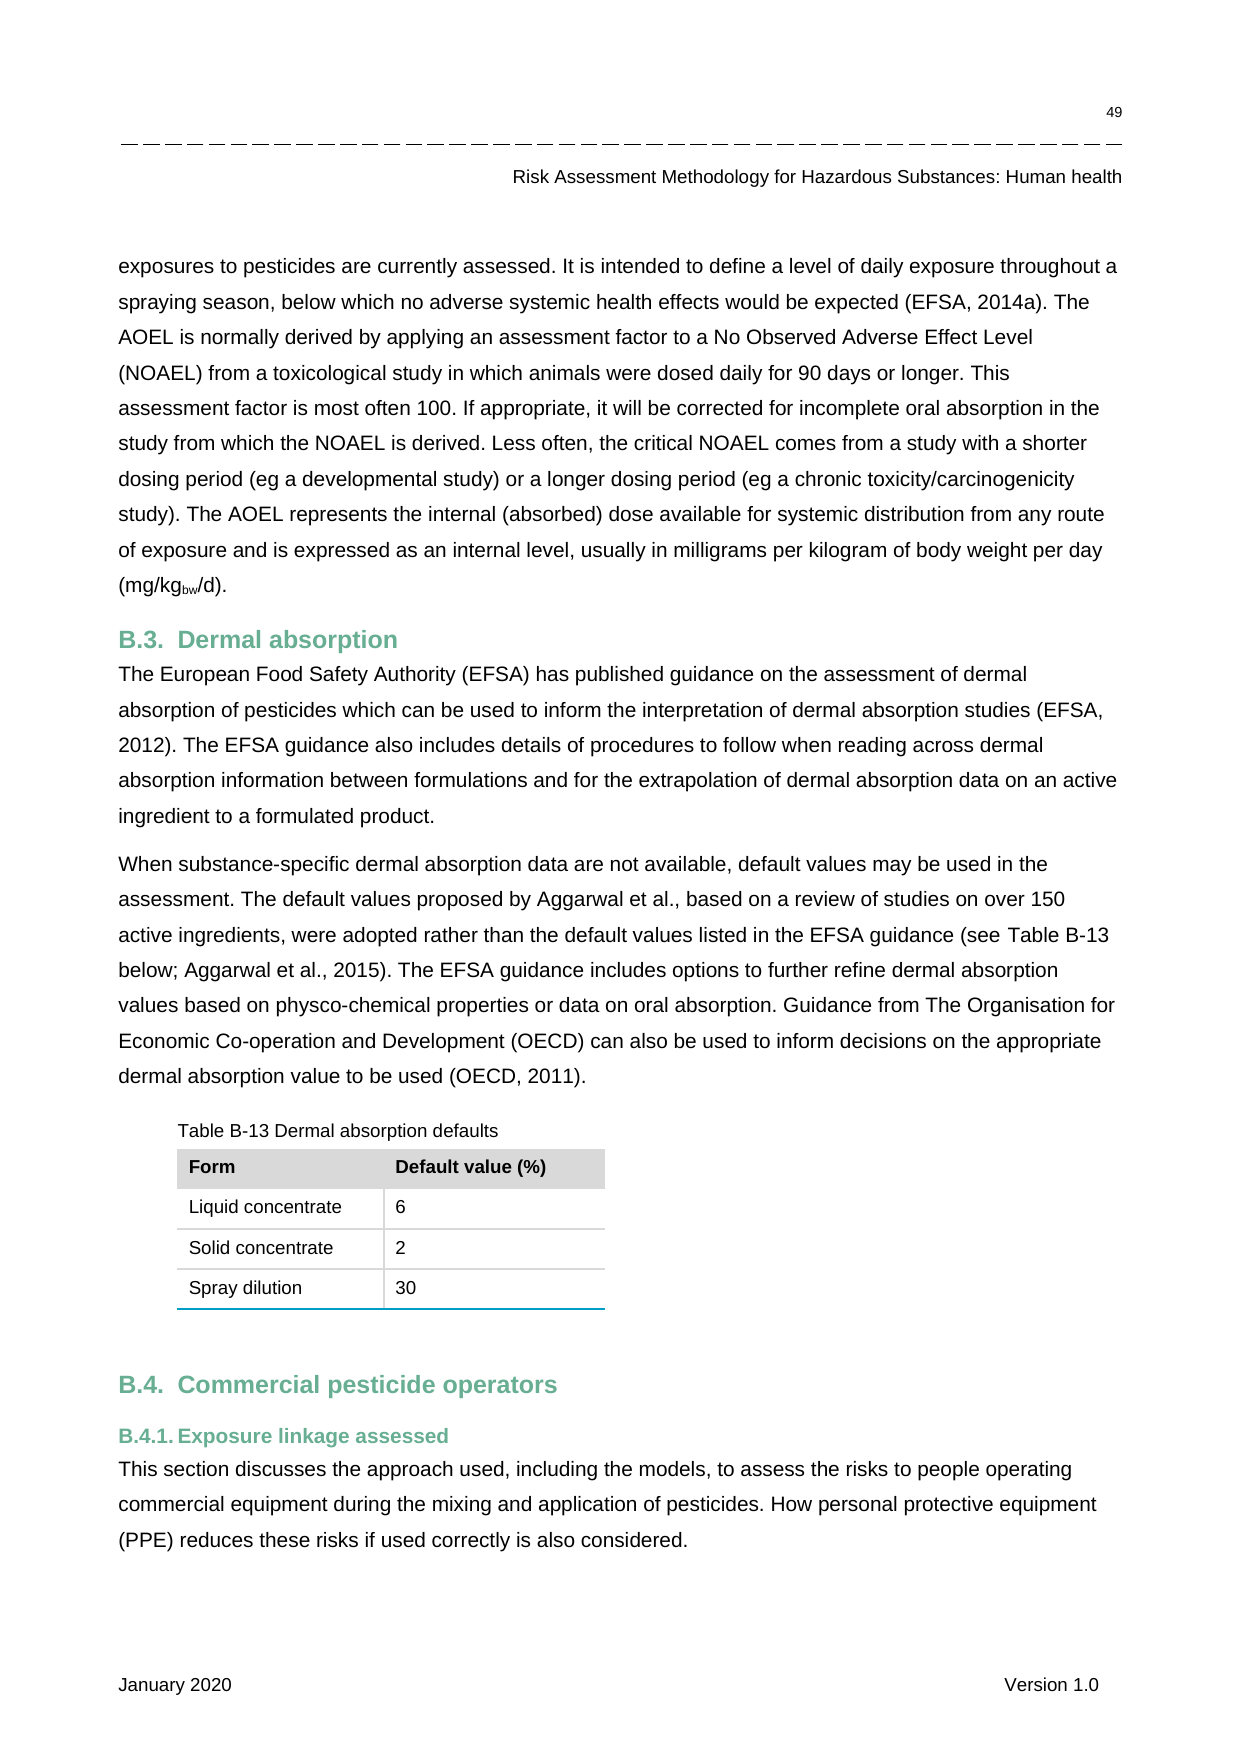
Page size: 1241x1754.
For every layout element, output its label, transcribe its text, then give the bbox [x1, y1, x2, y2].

table_cell 30 [385, 1270, 605, 1308]
text This section discusses the approach used, including the models, to assess the risks to people operating commercial equipment during the mixing and application of pesticides. How personal protective equipment (PPE) reduces these risks if used correctly is also considered. [118, 1448, 1122, 1554]
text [118, 245, 1122, 599]
subtitle Dermal absorption [118, 624, 1122, 653]
subtitle Commercial pesticide operators [118, 1370, 1122, 1399]
table_header Default value (%) [384, 1149, 605, 1187]
table_header Form [177, 1149, 384, 1187]
table_cell Liquid concentrate [177, 1189, 383, 1227]
text The European Food Safety Authority (EFSA) has published guidance on the assessment of dermal absorption of pesticides which can be used to inform the interpretation of dermal absorption studies (EFSA, 2012). The EFSA guidance also includes details of procedures to follow when reading across dermal absorption information between formulations and for the extrapolation of dermal absorption data on an active ingredient to a formulated product. [118, 653, 1122, 830]
table_cell 6 [385, 1189, 605, 1227]
table_cell 2 [385, 1230, 605, 1268]
table_cell Solid concentrate [177, 1230, 383, 1268]
table_cell Spray dilution [177, 1270, 383, 1308]
subtitle Exposure linkage assessed [118, 1424, 1122, 1448]
